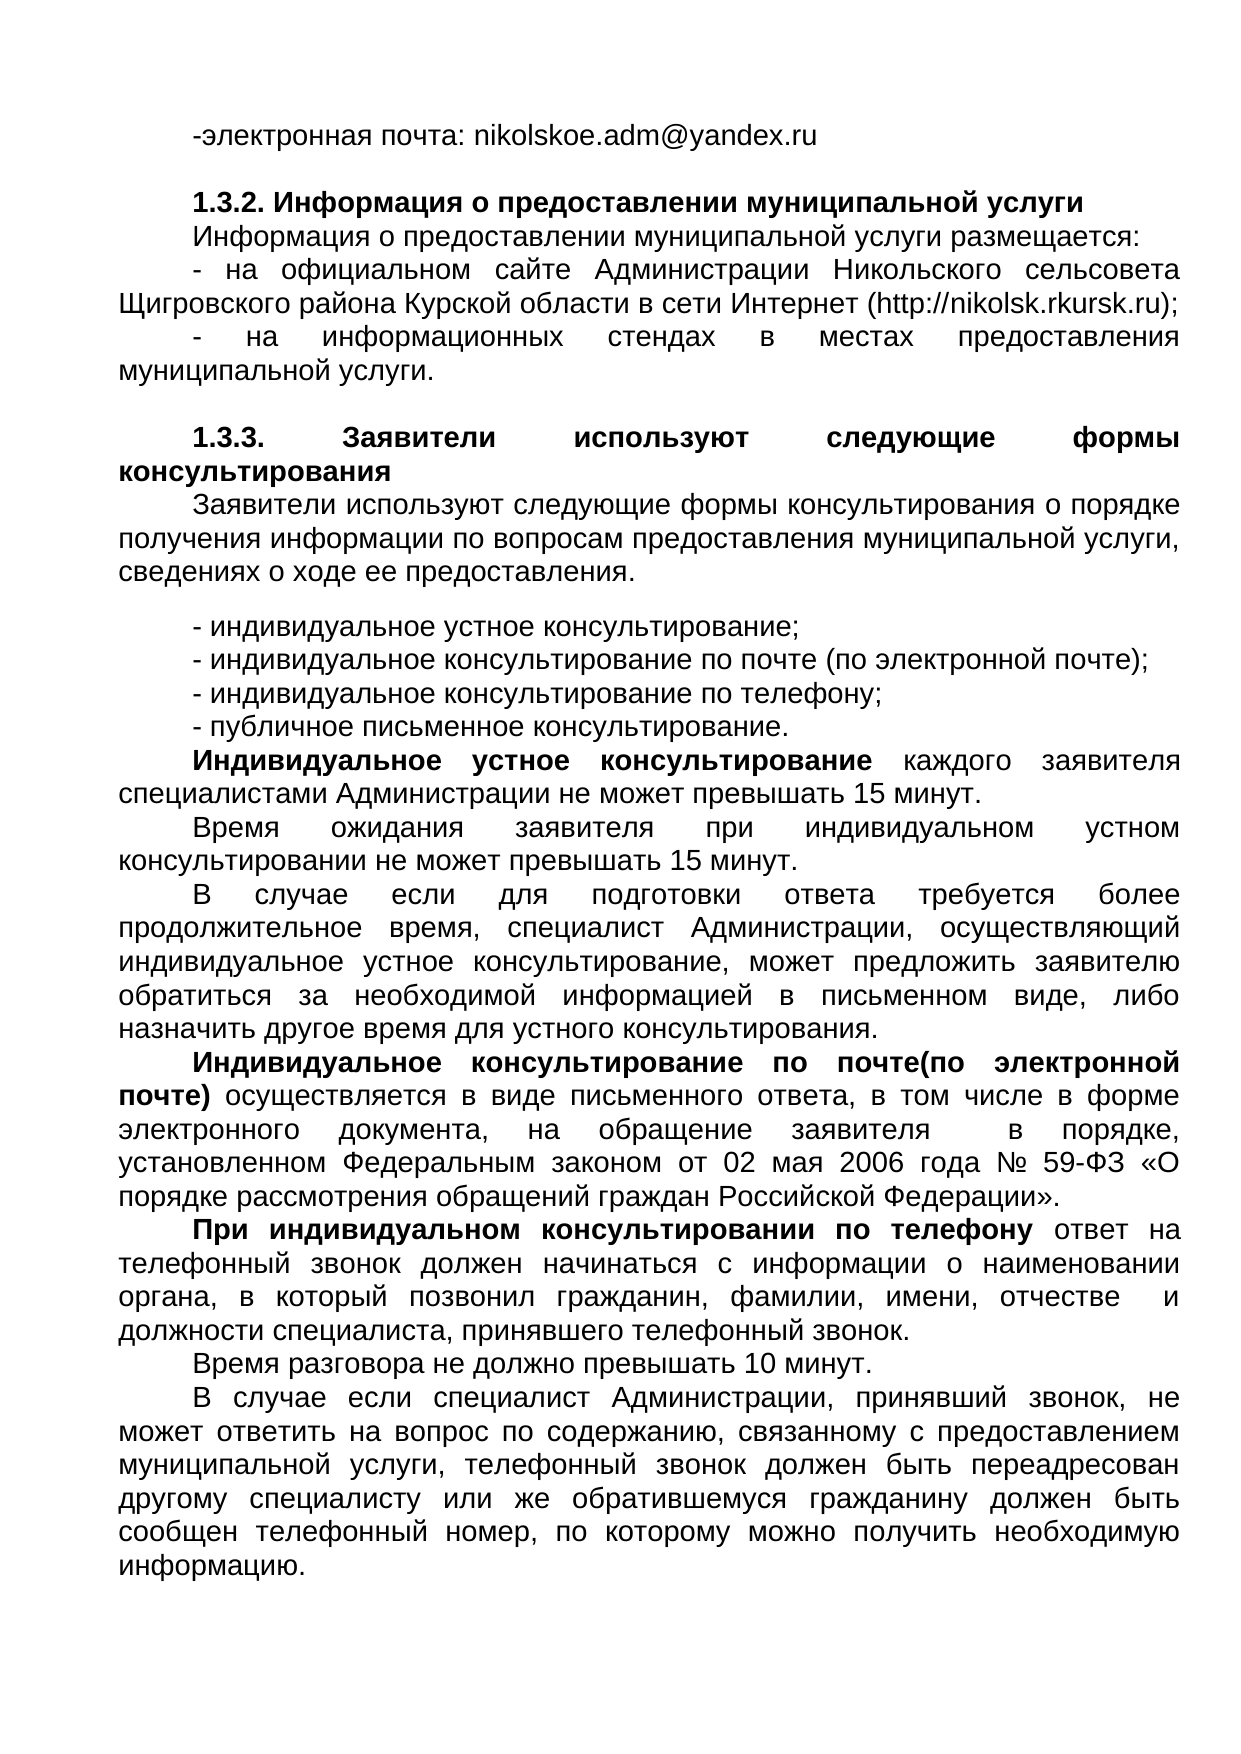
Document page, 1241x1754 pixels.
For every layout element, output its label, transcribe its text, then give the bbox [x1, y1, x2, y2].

text 1.3.3. Заявители используют следующие формы консультирования [118, 420, 1181, 487]
text Индивидуальное консультирование по почте(по электронной почте) осуществляется в виде письменного ответа, в том числе в форме электронного документа, на обращение заявителя в порядке, установленном Федеральным законом от 02 мая 2006 года № 59-ФЗ «О порядке рассмотрения обращений граждан Российской Федерации». [118, 1044, 1181, 1212]
text - индивидуальное устное консультирование; [118, 608, 1181, 642]
text - индивидуальное консультирование по телефону; [118, 676, 1181, 709]
text В случае если для подготовки ответа требуется более продолжительное время, специалист Администрации, осуществляющий индивидуальное устное консультирование, может предложить заявителю обратиться за необходимой информацией в письменном виде, либо назначить другое время для устного консультирования. [118, 877, 1181, 1044]
text При индивидуальном консультировании по телефону ответ на телефонный звонок должен начинаться с информации о наименовании органа, в который позвонил гражданин, фамилии, имени, отчестве и должности специалиста, принявшего телефонный звонок. [118, 1212, 1181, 1346]
text Заявители используют следующие формы консультирования о порядке получения информации по вопросам предоставления муниципальной услуги, сведениях о ходе ее предоставления. [118, 487, 1181, 588]
text Время разговора не должно превышать 10 минут. [118, 1346, 1181, 1380]
text - на информационных стендах в местах предоставления муниципальной услуги. [118, 319, 1181, 386]
text - на официальном сайте Администрации Никольского сельсовета Щигровского района Курской области в сети Интернет (http://nikolsk.rkursk.ru); [118, 252, 1181, 319]
text В случае если специалист Администрации, принявший звонок, не может ответить на вопрос по содержанию, связанному с предоставлением муниципальной услуги, телефонный звонок должен быть переадресован другому специалисту или же обратившемуся гражданину должен быть сообщен телефонный номер, по которому можно получить необходимую информацию. [118, 1380, 1181, 1581]
text Информация о предоставлении муниципальной услуги размещается: [118, 219, 1181, 252]
text Время ожидания заявителя при индивидуальном устном консультировании не может превышать 15 минут. [118, 810, 1181, 877]
text - публичное письменное консультирование. [118, 709, 1181, 743]
text 1.3.2. Информация о предоставлении муниципальной услуги [118, 185, 1181, 219]
text - индивидуальное консультирование по почте (по электронной почте); [118, 642, 1181, 676]
text -электронная почта: nikolskoe.adm@yandex.ru [118, 118, 1181, 152]
text Индивидуальное устное консультирование каждого заявителя специалистами Администрации не может превышать 15 минут. [118, 743, 1181, 810]
